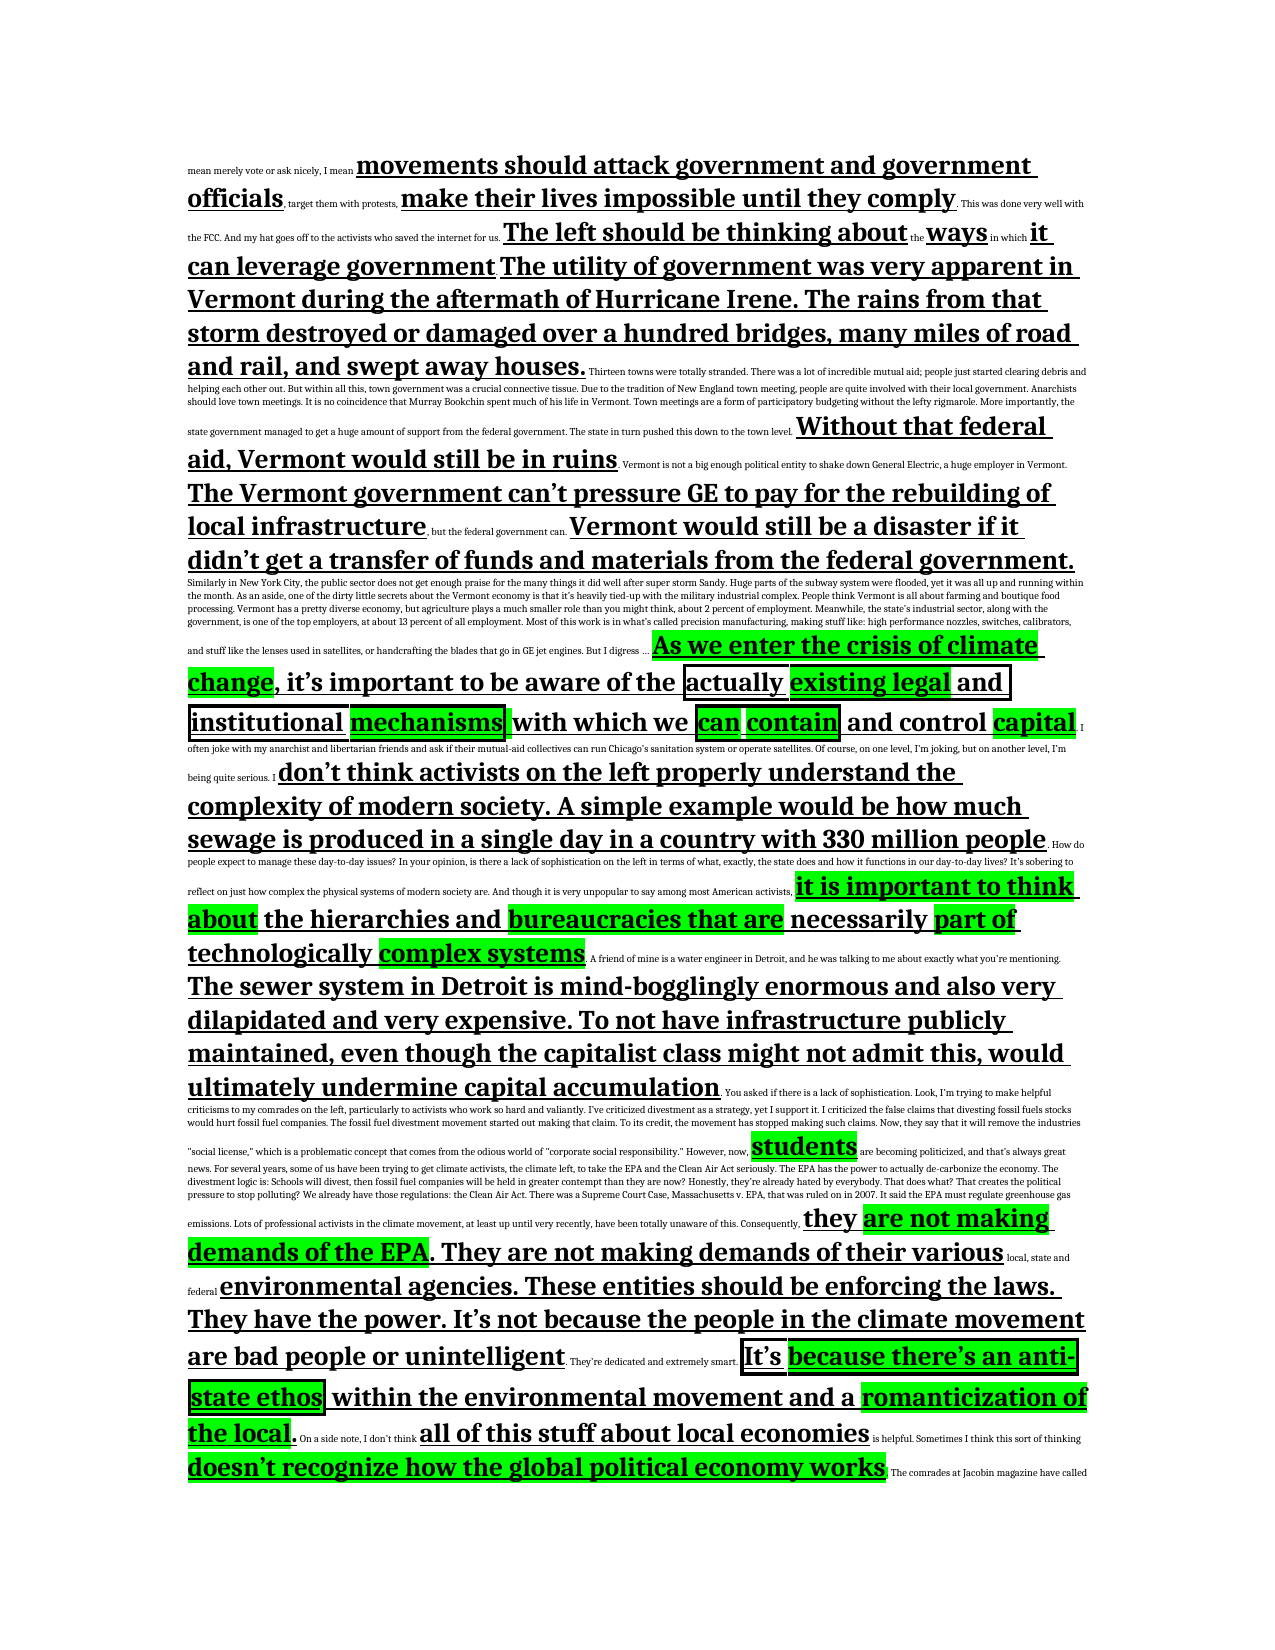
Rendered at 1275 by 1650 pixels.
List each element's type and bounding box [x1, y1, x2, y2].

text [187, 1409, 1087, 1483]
text [187, 150, 1087, 1408]
